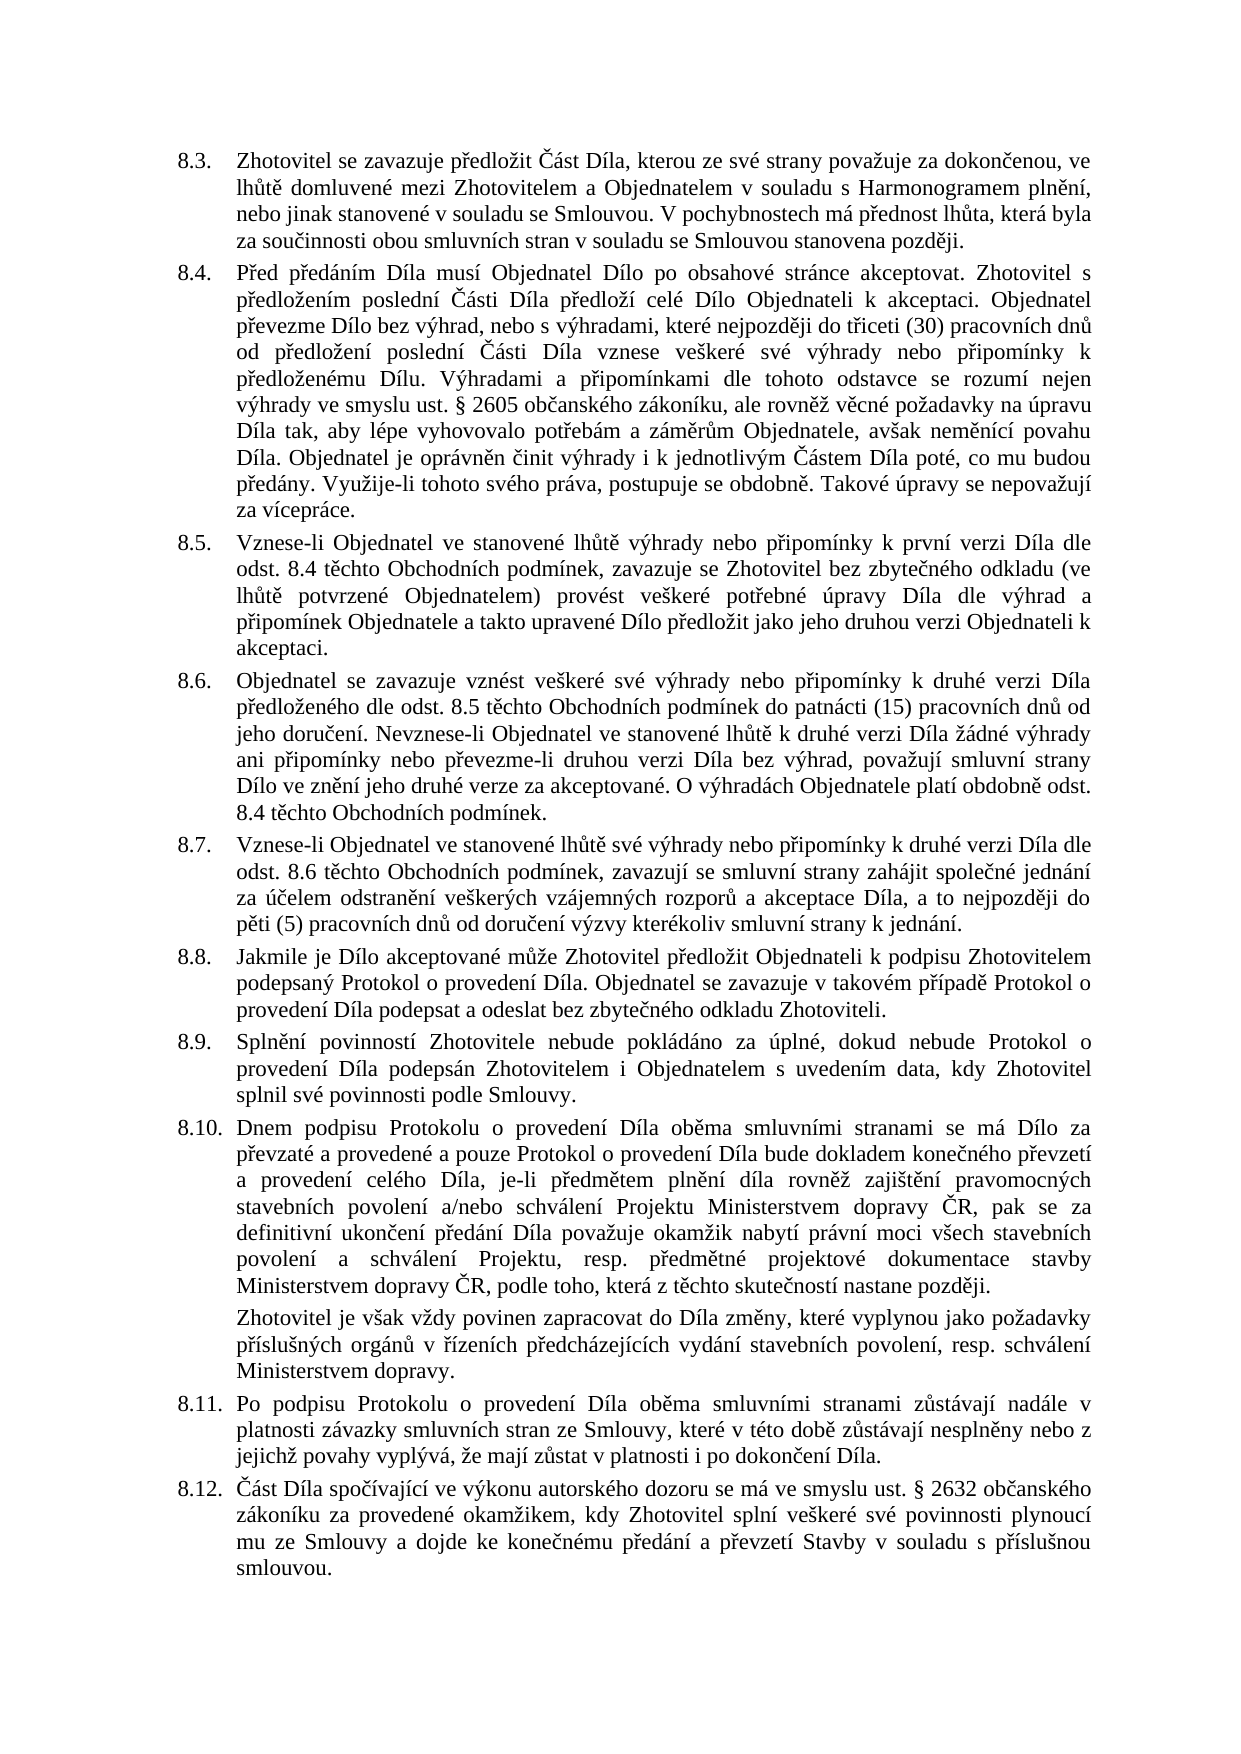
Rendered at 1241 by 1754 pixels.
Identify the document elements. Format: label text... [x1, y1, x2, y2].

list Splnění povinností Zhotovitele nebude pokládáno za úplné, dokud nebude Protokol o provedení Díla podepsán Zhotovitelem i Objednatelem s uvedením data, kdy Zhotovitel splnil své povinnosti podle Smlouvy. [177, 1028, 1093, 1107]
list Po podpisu Protokolu o provedení Díla oběma smluvními stranami zůstávají nadále v platnosti závazky smluvních stran ze Smlouvy, které v této době zůstávají nesplněny nebo z jejichž povahy vyplývá, že mají zůstat v platnosti i po dokončení Díla. [177, 1390, 1093, 1469]
list Objednatel se zavazuje vznést veškeré své výhrady nebo připomínky k druhé verzi Díla předloženého dle odst. 8.5 těchto Obchodních podmínek do patnácti (15) pracovních dnů od jeho doručení. Nevznese-li Objednatel ve stanovené lhůtě k druhé verzi Díla žádné výhrady ani připomínky nebo převezme-li druhou verzi Díla bez výhrad, považují smluvní strany Dílo ve znění jeho druhé verze za akceptované. O výhradách Objednatele platí obdobně odst. 8.4 těchto Obchodních podmínek. [177, 667, 1093, 825]
list Zhotovitel se zavazuje předložit Část Díla, kterou ze své strany považuje za dokončenou, ve lhůtě domluvené mezi Zhotovitelem a Objednatelem v souladu s Harmonogramem plnění, nebo jinak stanovené v souladu se Smlouvou. V pochybnostech má přednost lhůta, která byla za součinnosti obou smluvních stran v souladu se Smlouvou stanovena později. [177, 148, 1093, 253]
list Jakmile je Dílo akceptované může Zhotovitel předložit Objednateli k podpisu Zhotovitelem podepsaný Protokol o provedení Díla. Objednatel se zavazuje v takovém případě Protokol o provedení Díla podepsat a odeslat bez zbytečného odkladu Zhotoviteli. [177, 943, 1093, 1022]
text Zhotovitel je však vždy povinen zapracovat do Díla změny, které vyplynou jako požadavky příslušných orgánů v řízeních předcházejících vydání stavebních povolení, resp. schválení Ministerstvem dopravy. [236, 1304, 1093, 1383]
list Vznese-li Objednatel ve stanovené lhůtě své výhrady nebo připomínky k druhé verzi Díla dle odst. 8.6 těchto Obchodních podmínek, zavazují se smluvní strany zahájit společné jednání za účelem odstranění veškerých vzájemných rozporů a akceptace Díla, a to nejpozději do pěti (5) pracovních dnů od doručení výzvy kterékoliv smluvní strany k jednání. [177, 831, 1093, 937]
list Část Díla spočívající ve výkonu autorského dozoru se má ve smyslu ust. § 2632 občanského zákoníku za provedené okamžikem, kdy Zhotovitel splní veškeré své povinnosti plynoucí mu ze Smlouvy a dojde ke konečnému předání a převzetí Stavby v souladu s příslušnou smlouvou. [177, 1475, 1093, 1581]
list Dnem podpisu Protokolu o provedení Díla oběma smluvními stranami se má Dílo za převzaté a provedené a pouze Protokol o provedení Díla bude dokladem konečného převzetí a provedení celého Díla, je-li předmětem plnění díla rovněž zajištění pravomocných stavebních povolení a/nebo schválení Projektu Ministerstvem dopravy ČR, pak se za definitivní ukončení předání Díla považuje okamžik nabytí právní moci všech stavebních povolení a schválení Projektu, resp. předmětné projektové dokumentace stavby Ministerstvem dopravy ČR, podle toho, která z těchto skutečností nastane později. [177, 1114, 1093, 1298]
list Před předáním Díla musí Objednatel Dílo po obsahové stránce akceptovat. Zhotovitel s předložením poslední Části Díla předloží celé Dílo Objednateli k akceptaci. Objednatel převezme Dílo bez výhrad, nebo s výhradami, které nejpozději do třiceti (30) pracovních dnů od předložení poslední Části Díla vznese veškeré své výhrady nebo připomínky k předloženému Dílu. Výhradami a připomínkami dle tohoto odstavce se rozumí nejen výhrady ve smyslu ust. § 2605 občanského zákoníku, ale rovněž věcné požadavky na úpravu Díla tak, aby lépe vyhovovalo potřebám a záměrům Objednatele, avšak neměnící povahu Díla. Objednatel je oprávněn činit výhrady i k jednotlivým Částem Díla poté, co mu budou předány. Využije-li tohoto svého práva, postupuje se obdobně. Takové úpravy se nepovažují za vícepráce. [177, 259, 1093, 523]
list Vznese-li Objednatel ve stanovené lhůtě výhrady nebo připomínky k první verzi Díla dle odst. 8.4 těchto Obchodních podmínek, zavazuje se Zhotovitel bez zbytečného odkladu (ve lhůtě potvrzené Objednatelem) provést veškeré potřebné úpravy Díla dle výhrad a připomínek Objednatele a takto upravené Dílo předložit jako jeho druhou verzi Objednateli k akceptaci. [177, 529, 1093, 661]
